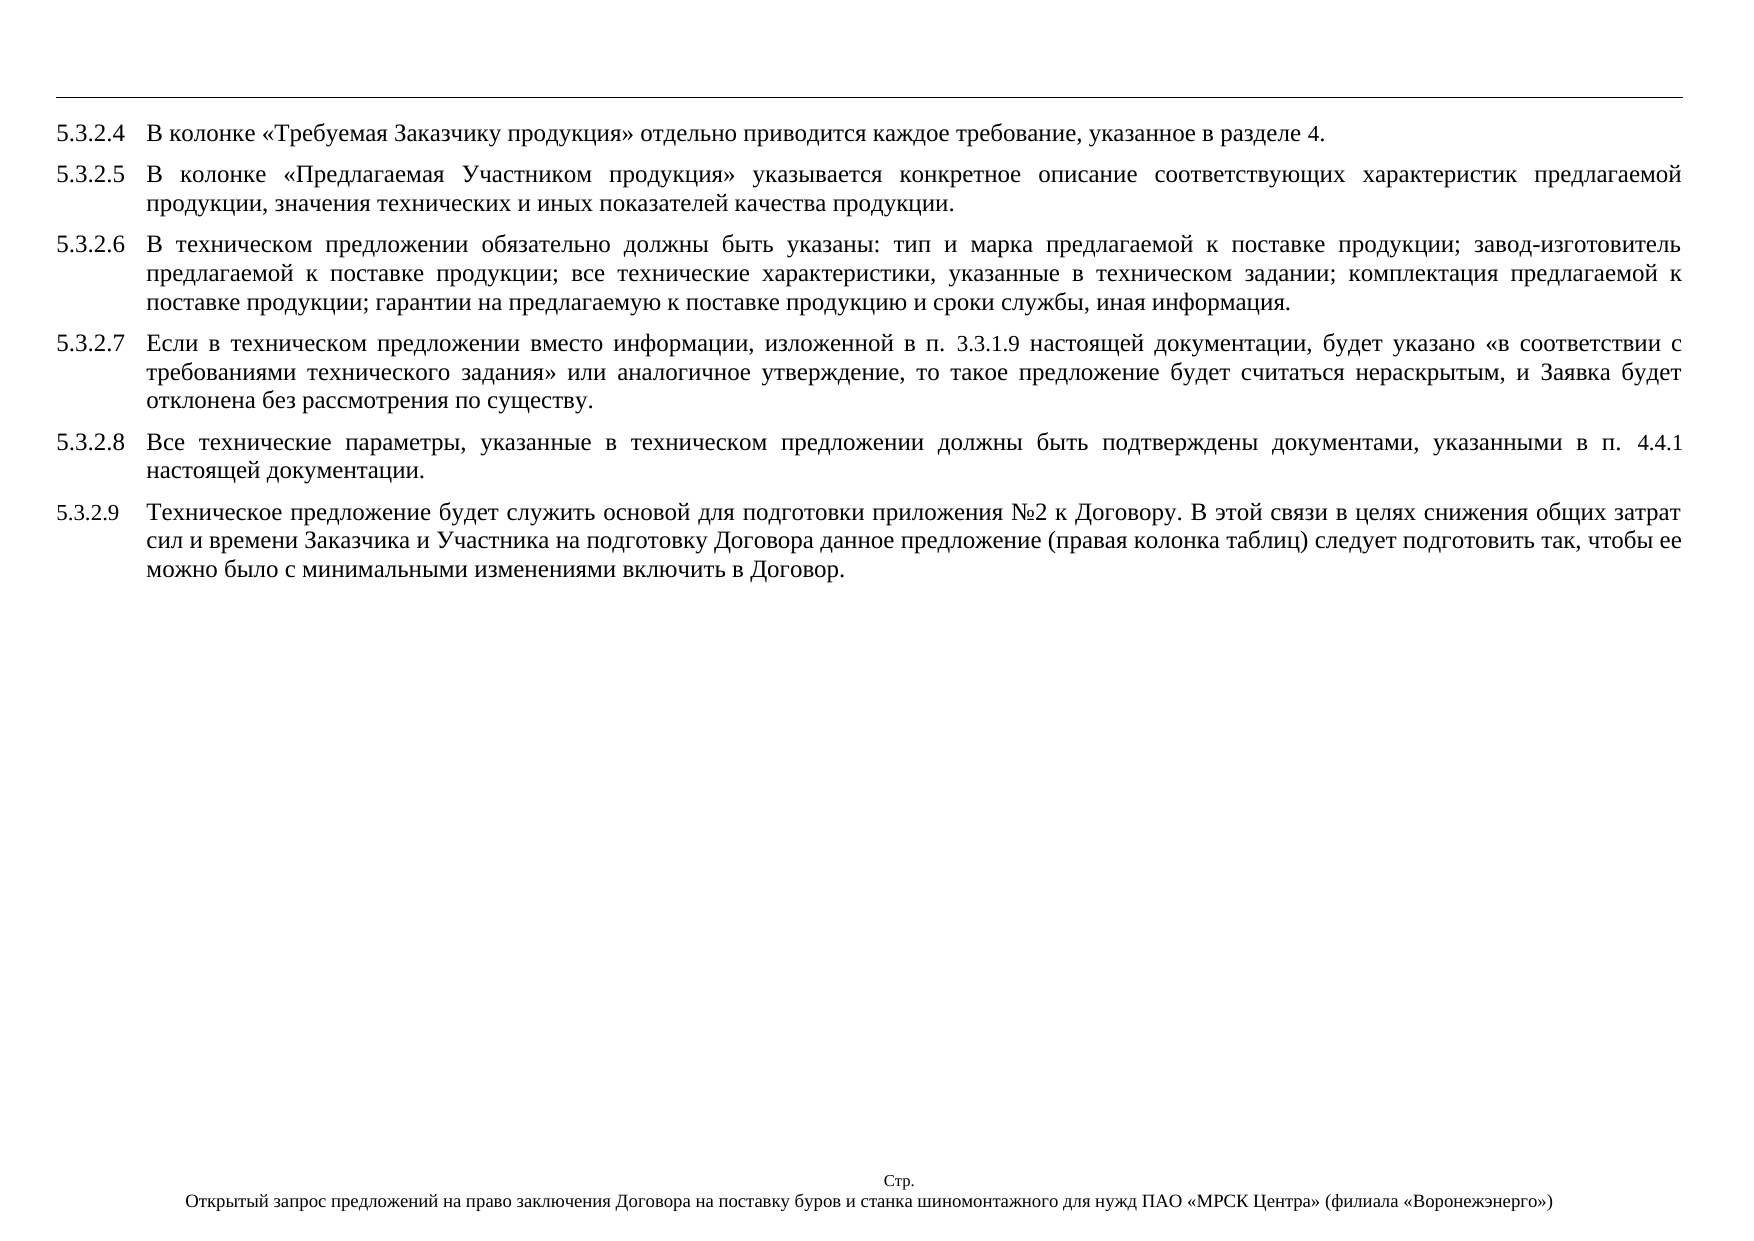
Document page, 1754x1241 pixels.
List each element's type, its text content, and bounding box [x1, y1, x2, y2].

list Если в техническом предложении вместо информации, изложенной в п. 3.3.1.9 настоящей документации, будет указано «в соответствии с требованиями технического задания» или аналогичное утверждение, то такое предложение будет считаться нераскрытым, и Заявка будет отклонена без рассмотрения по существу. [56, 328, 1683, 414]
list В техническом предложении обязательно должны быть указаны: тип и марка предлагаемой к поставке продукции; завод-изготовитель предлагаемой к поставке продукции; все технические характеристики, указанные в техническом задании; комплектация предлагаемой к поставке продукции; гарантии на предлагаемую к поставке продукцию и сроки службы, иная информация. [56, 229, 1683, 316]
list Все технические параметры, указанные в техническом предложении должны быть подтверждены документами, указанными в п. 4.4.1 настоящей документации. [56, 427, 1683, 484]
list Техническое предложение будет служить основой для подготовки приложения №2 к Договору. В этой связи в целях снижения общих затрат сил и времени Заказчика и Участника на подготовку Договора данное предложение (правая колонка таблиц) следует подготовить так, чтобы ее можно было с минимальными изменениями включить в Договор. [56, 497, 1683, 583]
list В колонке «Предлагаемая Участником продукция» указывается конкретное описание соответствующих характеристик предлагаемой продукции, значения технических и иных показателей качества продукции. [56, 159, 1683, 217]
list В колонке «Требуемая Заказчику продукция» отдельно приводится каждое требование, указанное в разделе 4. [56, 118, 1683, 147]
